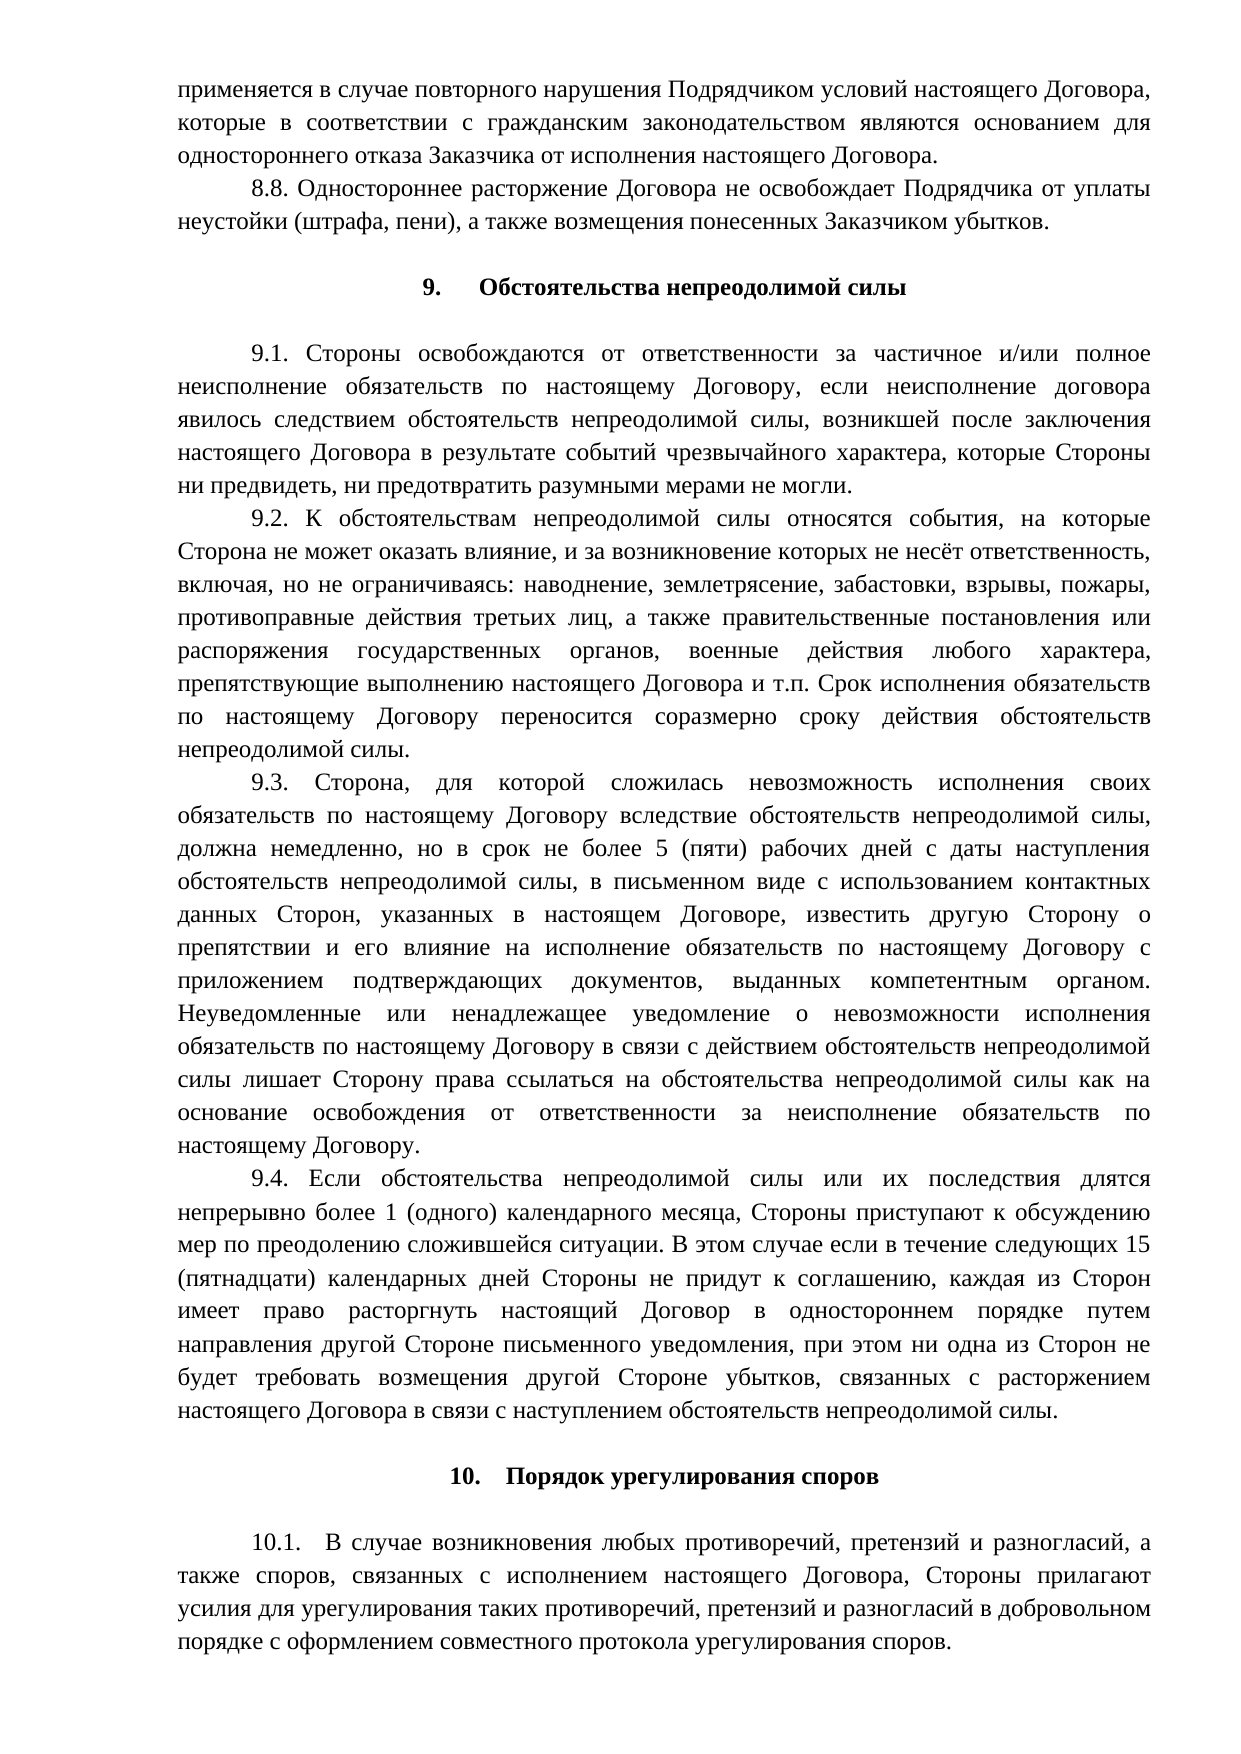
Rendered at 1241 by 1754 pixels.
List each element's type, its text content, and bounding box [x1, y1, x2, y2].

text 9.3. Сторона, для которой сложилась невозможность исполнения своих обязательств по настоящему Договору вследствие обстоятельств непреодолимой силы, должна немедленно, но в срок не более 5 (пяти) рабочих дней с даты наступления обстоятельств непреодолимой силы, в письменном виде с использованием контактных данных Сторон, указанных в настоящем Договоре, известить другую Сторону о препятствии и его влияние на исполнение обязательств по настоящему Договору с приложением подтверждающих документов, выданных компетентным органом. Неуведомленные или ненадлежащее уведомление о невозможности исполнения обязательств по настоящему Договору в связи с действием обстоятельств непреодолимой силы лишает Сторону права ссылаться на обстоятельства непреодолимой силы как на основание освобождения от ответственности за неисполнение обязательств по настоящему Договору. [177, 767, 1152, 1159]
list Порядок урегулирования споров [177, 1461, 1152, 1489]
text 10.1. В случае возникновения любых противоречий, претензий и разногласий, а также споров, связанных с исполнением настоящего Договора, Стороны прилагают усилия для урегулирования таких противоречий, претензий и разногласий в добровольном порядке с оформлением совместного протокола урегулирования споров. [177, 1527, 1152, 1654]
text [177, 74, 1152, 169]
text 8.8. Одностороннее расторжение Договора не освобождает Подрядчика от уплаты неустойки (штрафа, пени), а также возмещения понесенных Заказчиком убытков. [177, 173, 1152, 235]
text 9.2. К обстоятельствам непреодолимой силы относятся события, на которые Сторона не может оказать влияние, и за возникновение которых не несёт ответственность, включая, но не ограничиваясь: наводнение, землетрясение, забастовки, взрывы, пожары, противоправные действия третьих лиц, а также правительственные постановления или распоряжения государственных органов, военные действия любого характера, препятствующие выполнению настоящего Договора и т.п. Срок исполнения обязательств по настоящему Договору переносится соразмерно сроку действия обстоятельств непреодолимой силы. [177, 503, 1152, 763]
text 9.4. Если обстоятельства непреодолимой силы или их последствия длятся непрерывно более 1 (одного) календарного месяца, Стороны приступают к обсуждению мер по преодолению сложившейся ситуации. В этом случае если в течение следующих 15 (пятнадцати) календарных дней Стороны не придут к соглашению, каждая из Сторон имеет право расторгнуть настоящий Договор в одностороннем порядке путем направления другой Стороне письменного уведомления, при этом ни одна из Сторон не будет требовать возмещения другой Стороне убытков, связанных с расторжением настоящего Договора в связи с наступлением обстоятельств непреодолимой силы. [177, 1163, 1152, 1423]
list Обстоятельства непреодолимой силы [177, 272, 1152, 301]
text 9.1. Стороны освобождаются от ответственности за частичное и/или полное неисполнение обязательств по настоящему Договору, если неисполнение договора явилось следствием обстоятельств непреодолимой силы, возникшей после заключения настоящего Договора в результате событий чрезвычайного характера, которые Стороны ни предвидеть, ни предотвратить разумными мерами не могли. [177, 338, 1152, 499]
